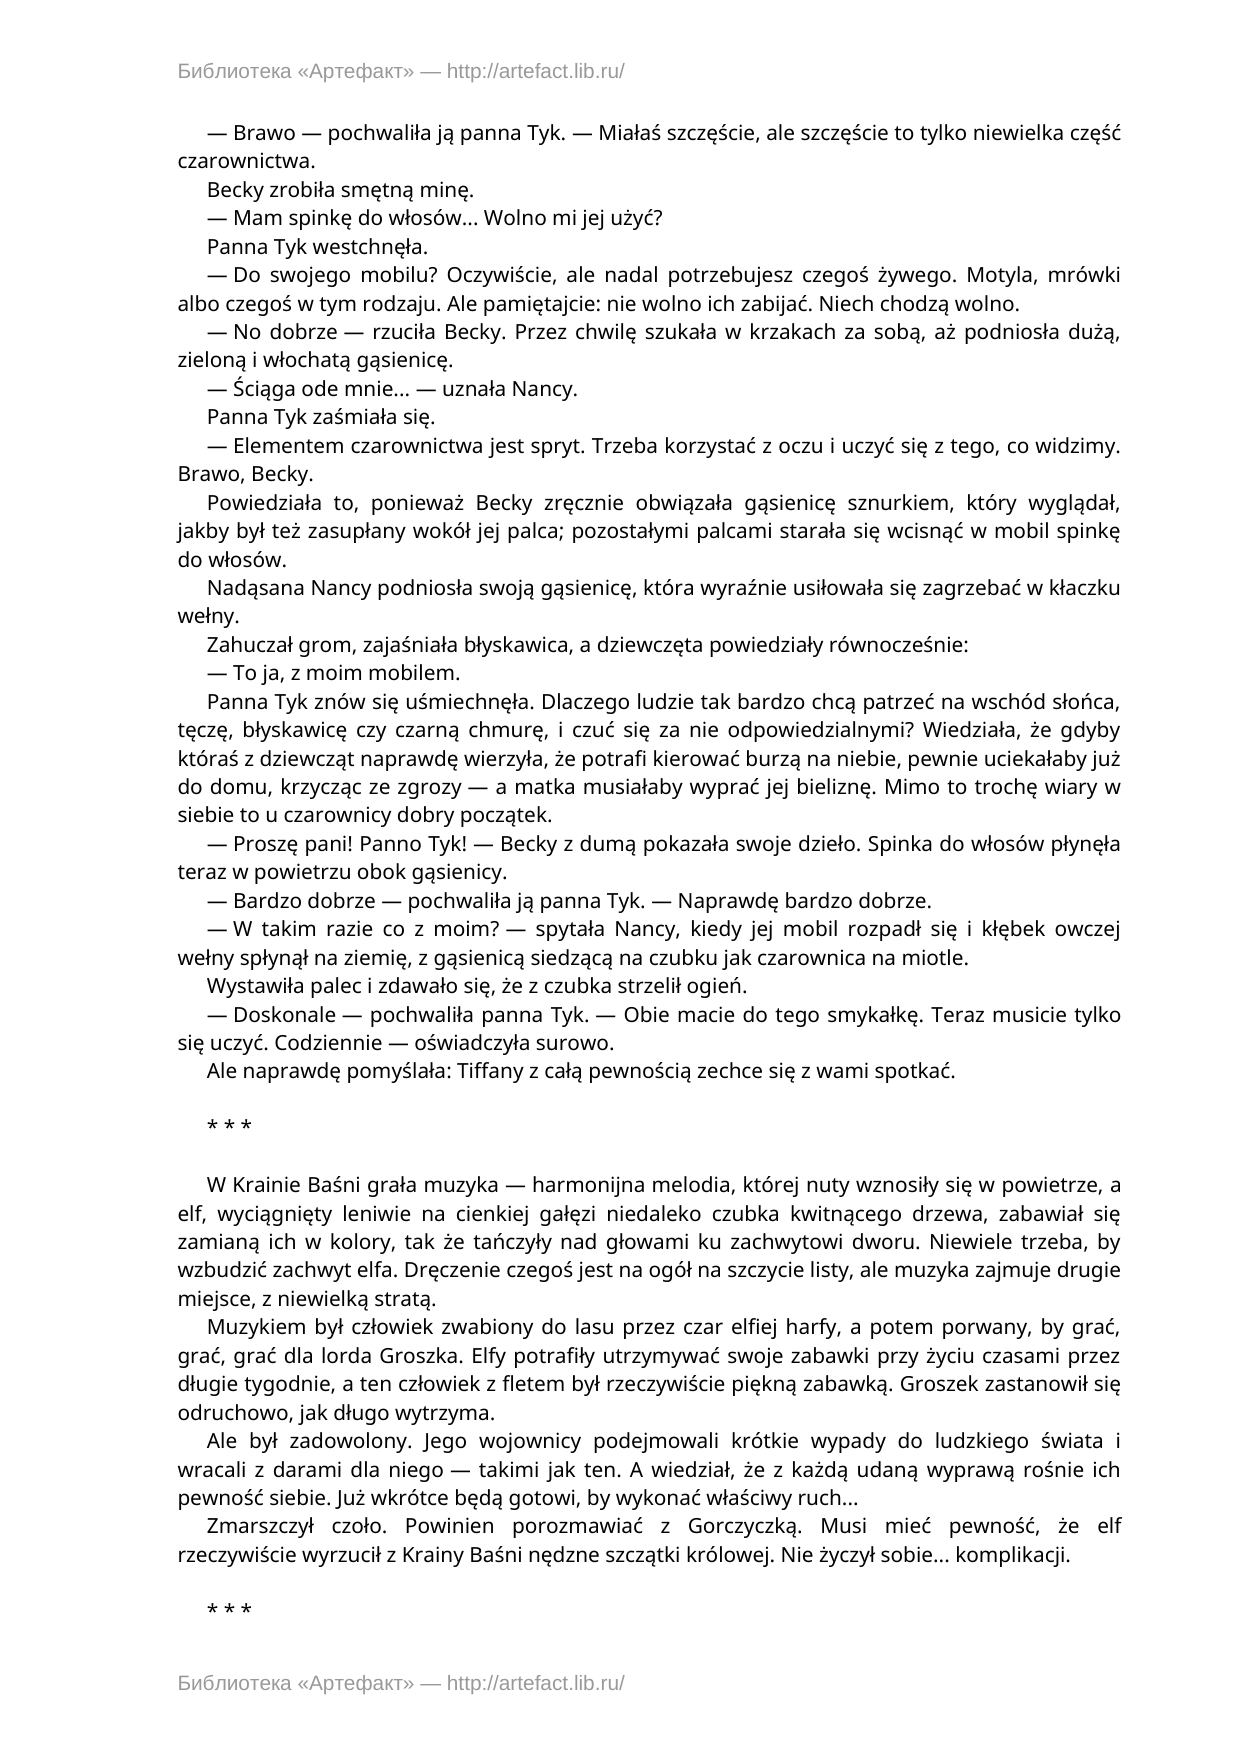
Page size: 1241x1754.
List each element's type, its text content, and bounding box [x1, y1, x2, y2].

text — Proszę pani! Panno Tyk! — Becky z dumą pokazała swoje dzieło. Spinka do włosów płynęła teraz w powietrzu obok gąsienicy. [177, 829, 1122, 886]
text Panna Tyk zaśmiała się. [177, 402, 1122, 431]
text — Brawo — pochwaliła ją panna Tyk. — Miałaś szczęście, ale szczęście to tylko niewielka część czarownictwa. [177, 118, 1122, 175]
text — No dobrze — rzuciła Becky. Przez chwilę szukała w krzakach za sobą, aż podniosła dużą, zieloną i włochatą gąsienicę. [177, 317, 1122, 374]
text W Krainie Baśni grała muzyka — harmonijna melodia, której nuty wznosiły się w powietrze, a elf, wyciągnięty leniwie na cienkiej gałęzi niedaleko czubka kwitnącego drzewa, zabawiał się zamianą ich w kolory, tak że tańczyły nad głowami ku zachwytowi dworu. Niewiele trzeba, by wzbudzić zachwyt elfa. Dręczenie czegoś jest na ogół na szczycie listy, ale muzyka zajmuje drugie miejsce, z niewielką stratą. [177, 1170, 1122, 1312]
text — Mam spinkę do włosów... Wolno mi jej użyć? [177, 203, 1122, 232]
text Muzykiem był człowiek zwabiony do lasu przez czar elfiej harfy, a potem porwany, by grać, grać, grać dla lorda Groszka. Elfy potrafiły utrzymywać swoje zabawki przy życiu czasami przez długie tygodnie, a ten człowiek z fletem był rzeczywiście piękną zabawką. Groszek zastanowił się odruchowo, jak długo wytrzyma. [177, 1312, 1122, 1426]
text Ale był zadowolony. Jego wojownicy podejmowali krótkie wypady do ludzkiego świata i wracali z darami dla niego — takimi jak ten. A wiedział, że z każdą udaną wyprawą rośnie ich pewność siebie. Już wkrótce będą gotowi, by wykonać właściwy ruch... [177, 1426, 1122, 1512]
text Powiedziała to, ponieważ Becky zręcznie obwiązała gąsienicę sznurkiem, który wyglądał, jakby był też zasupłany wokół jej palca; pozostałymi palcami starała się wcisnąć w mobil spinkę do włosów. [177, 488, 1122, 573]
text — Ściąga ode mnie... — uznała Nancy. [177, 374, 1122, 402]
text — Doskonale — pochwaliła panna Tyk. — Obie macie do tego smykałkę. Teraz musicie tylko się uczyć. Codziennie — oświadczyła surowo. [177, 1000, 1122, 1057]
text — Bardzo dobrze — pochwaliła ją panna Tyk. — Naprawdę bardzo dobrze. [177, 886, 1122, 914]
text Nadąsana Nancy podniosła swoją gąsienicę, która wyraźnie usiłowała się zagrzebać w kłaczku wełny. [177, 573, 1122, 630]
text Becky zrobiła smętną minę. [177, 175, 1122, 203]
text Panna Tyk znów się uśmiechnęła. Dlaczego ludzie tak bardzo chcą patrzeć na wschód słońca, tęczę, błyskawicę czy czarną chmurę, i czuć się za nie odpowiedzialnymi? Wiedziała, że gdyby któraś z dziewcząt naprawdę wierzyła, że potrafi kierować burzą na niebie, pewnie uciekałaby już do domu, krzycząc ze zgrozy — a matka musiałaby wyprać jej bieliznę. Mimo to trochę wiary w siebie to u czarownicy dobry początek. [177, 687, 1122, 829]
text Ale naprawdę pomyślała: Tiffany z całą pewnością zechce się z wami spotkać. [177, 1057, 1122, 1085]
text — W takim razie co z moim? — spytała Nancy, kiedy jej mobil rozpadł się i kłębek owczej wełny spłynął na ziemię, z gąsienicą siedzącą na czubku jak czarownica na miotle. [177, 914, 1122, 971]
text Wystawiła palec i zdawało się, że z czubka strzelił ogień. [177, 971, 1122, 1000]
text Zahuczał grom, zajaśniała błyskawica, a dziewczęta powiedziały równocześnie: [177, 630, 1122, 658]
text — Elementem czarownictwa jest spryt. Trzeba korzystać z oczu i uczyć się z tego, co widzimy. Brawo, Becky. [177, 431, 1122, 488]
text — To ja, z moim mobilem. [177, 658, 1122, 687]
text Panna Tyk westchnęła. [177, 232, 1122, 260]
text * * * [177, 1597, 1122, 1625]
text Zmarszczył czoło. Powinien porozmawiać z Gorczyczką. Musi mieć pewność, że elf rzeczywiście wyrzucił z Krainy Baśni nędzne szczątki królowej. Nie życzył sobie... komplikacji. [177, 1512, 1122, 1568]
text * * * [177, 1113, 1122, 1142]
text — Do swojego mobilu? Oczywiście, ale nadal potrzebujesz czegoś żywego. Motyla, mrówki albo czegoś w tym rodzaju. Ale pamiętajcie: nie wolno ich zabijać. Niech chodzą wolno. [177, 260, 1122, 317]
